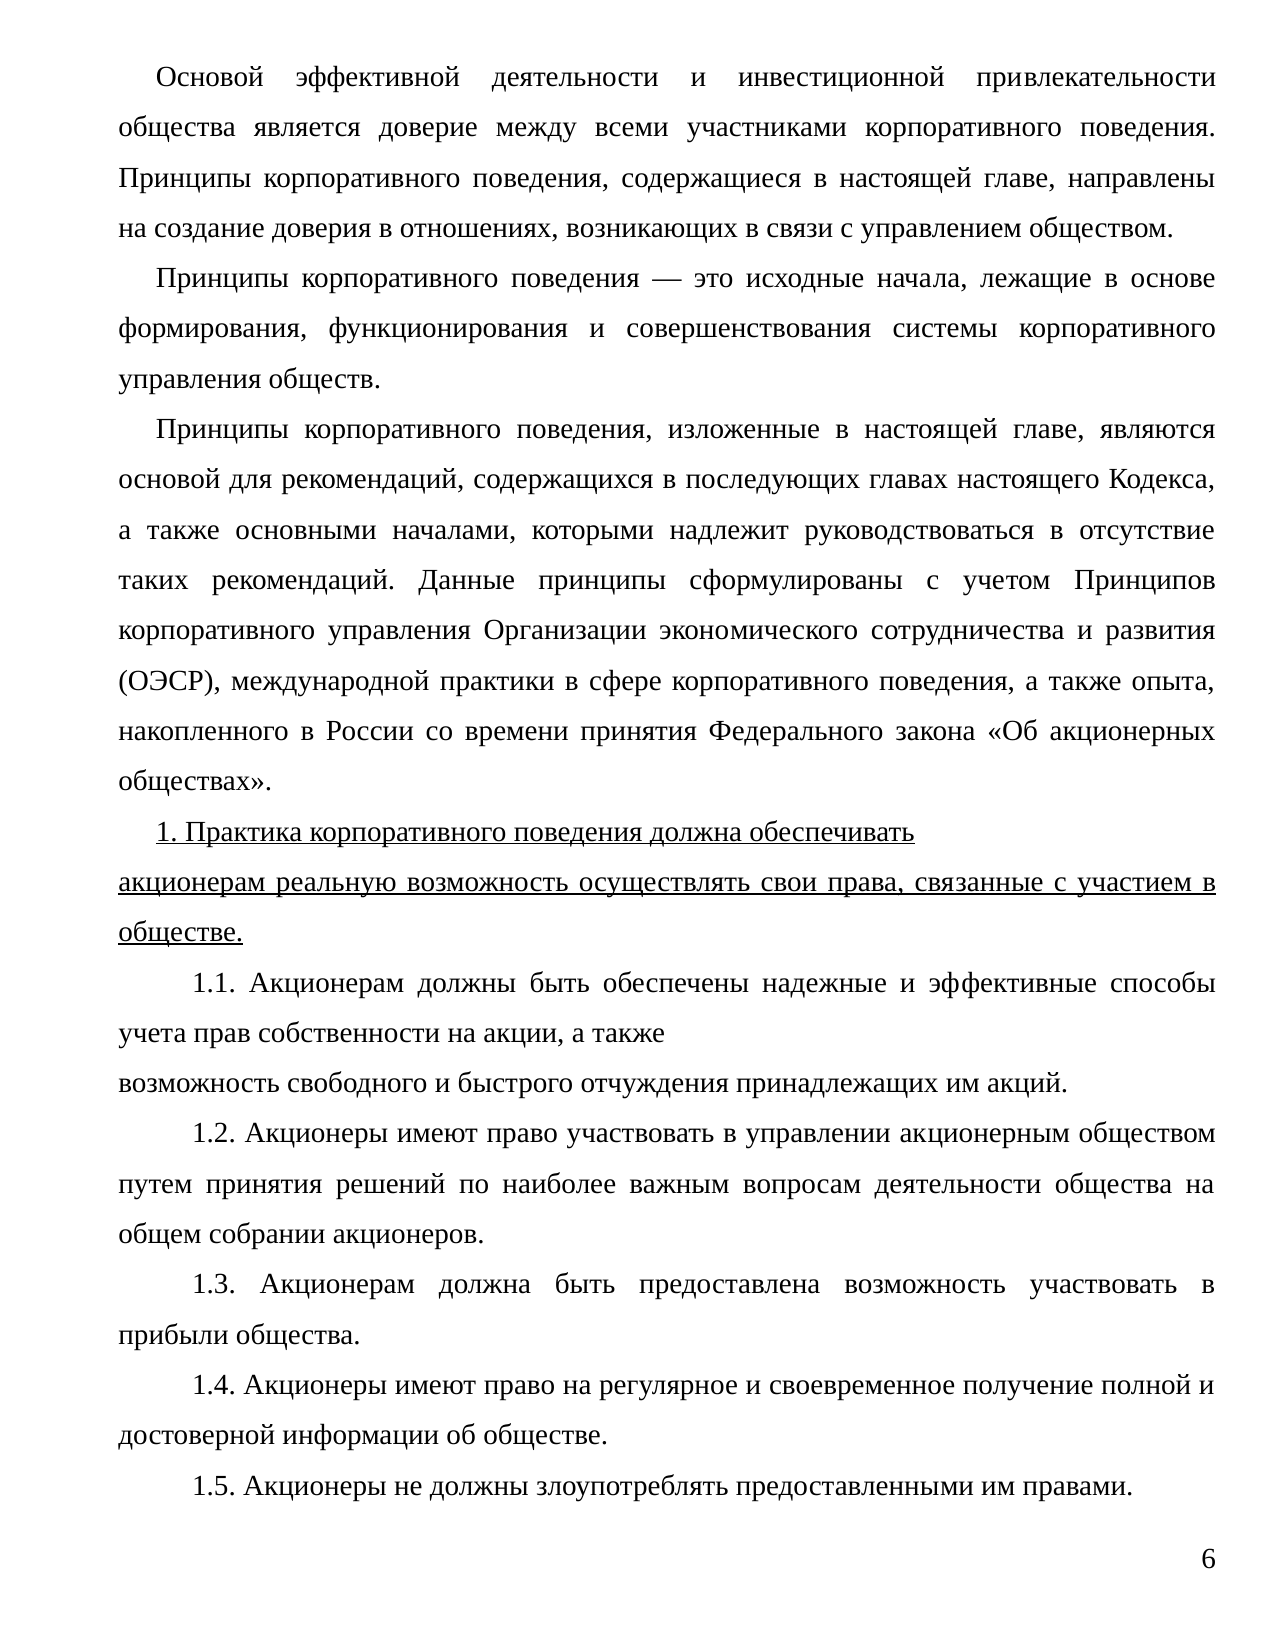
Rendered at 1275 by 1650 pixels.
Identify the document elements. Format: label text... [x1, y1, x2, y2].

text возможность свободного и быстрого отчуждения принадлежащих им акций. [118, 1065, 1216, 1099]
text 1. Практика корпоративного поведения должна обеспечивать [118, 814, 1216, 847]
text Основой эффективной деятельности и инвестиционной привлекательности общества является доверие между всеми участниками корпоративного поведения. Принципы корпоративного поведения, содержащиеся в настоящей главе, направлены на создание доверия в отношениях, возникающих в связи с управлением обществом. [118, 59, 1216, 243]
text 1.2. Акционеры имеют право участвовать в управлении акционерным обществом путем принятия решений по наиболее важным вопросам деятельности общества на общем собрании акционеров. [118, 1116, 1216, 1250]
text 1.4. Акционеры имеют право на регулярное и своевременное получение полной и достоверной информации об обществе. [118, 1367, 1216, 1451]
text акционерам реальную возможность осуществлять свои права, связанные с участием в обществе. [118, 864, 1216, 893]
text 1.3. Акционерам должна быть предоставлена возможность участвовать в прибыли общества. [118, 1267, 1216, 1350]
text 1.5. Акционеры не должны злоупотреблять предоставленными им правами. [118, 1468, 1216, 1501]
text 1.1. Акционерам должны быть обеспечены надежные и эффективные способы учета прав собственности на акции, а также [118, 965, 1216, 1048]
text Принципы корпоративного поведения — это исходные начала, лежащие в основе формирования, функционирования и совершенствования системы корпоративного управления обществ. [118, 260, 1216, 394]
text Принципы корпоративного поведения, изложенные в настоящей главе, являются основой для рекомендаций, содержащихся в последующих главах настоящего Кодекса, а также основными началами, которыми надлежит руководствоваться в отсутствие таких рекомендаций. Данные принципы сформулированы с учетом Принципов корпоративного управления Организации экономического сотрудничества и развития (ОЭСР), международной практики в сфере корпоративного поведения, а также опыта, накопленного в России со времени принятия Федерального закона «Об акционерных обществах». [118, 411, 1216, 797]
text акционерам реальную возможность осуществлять свои права, связанные с участием в обществе. [118, 895, 1216, 948]
